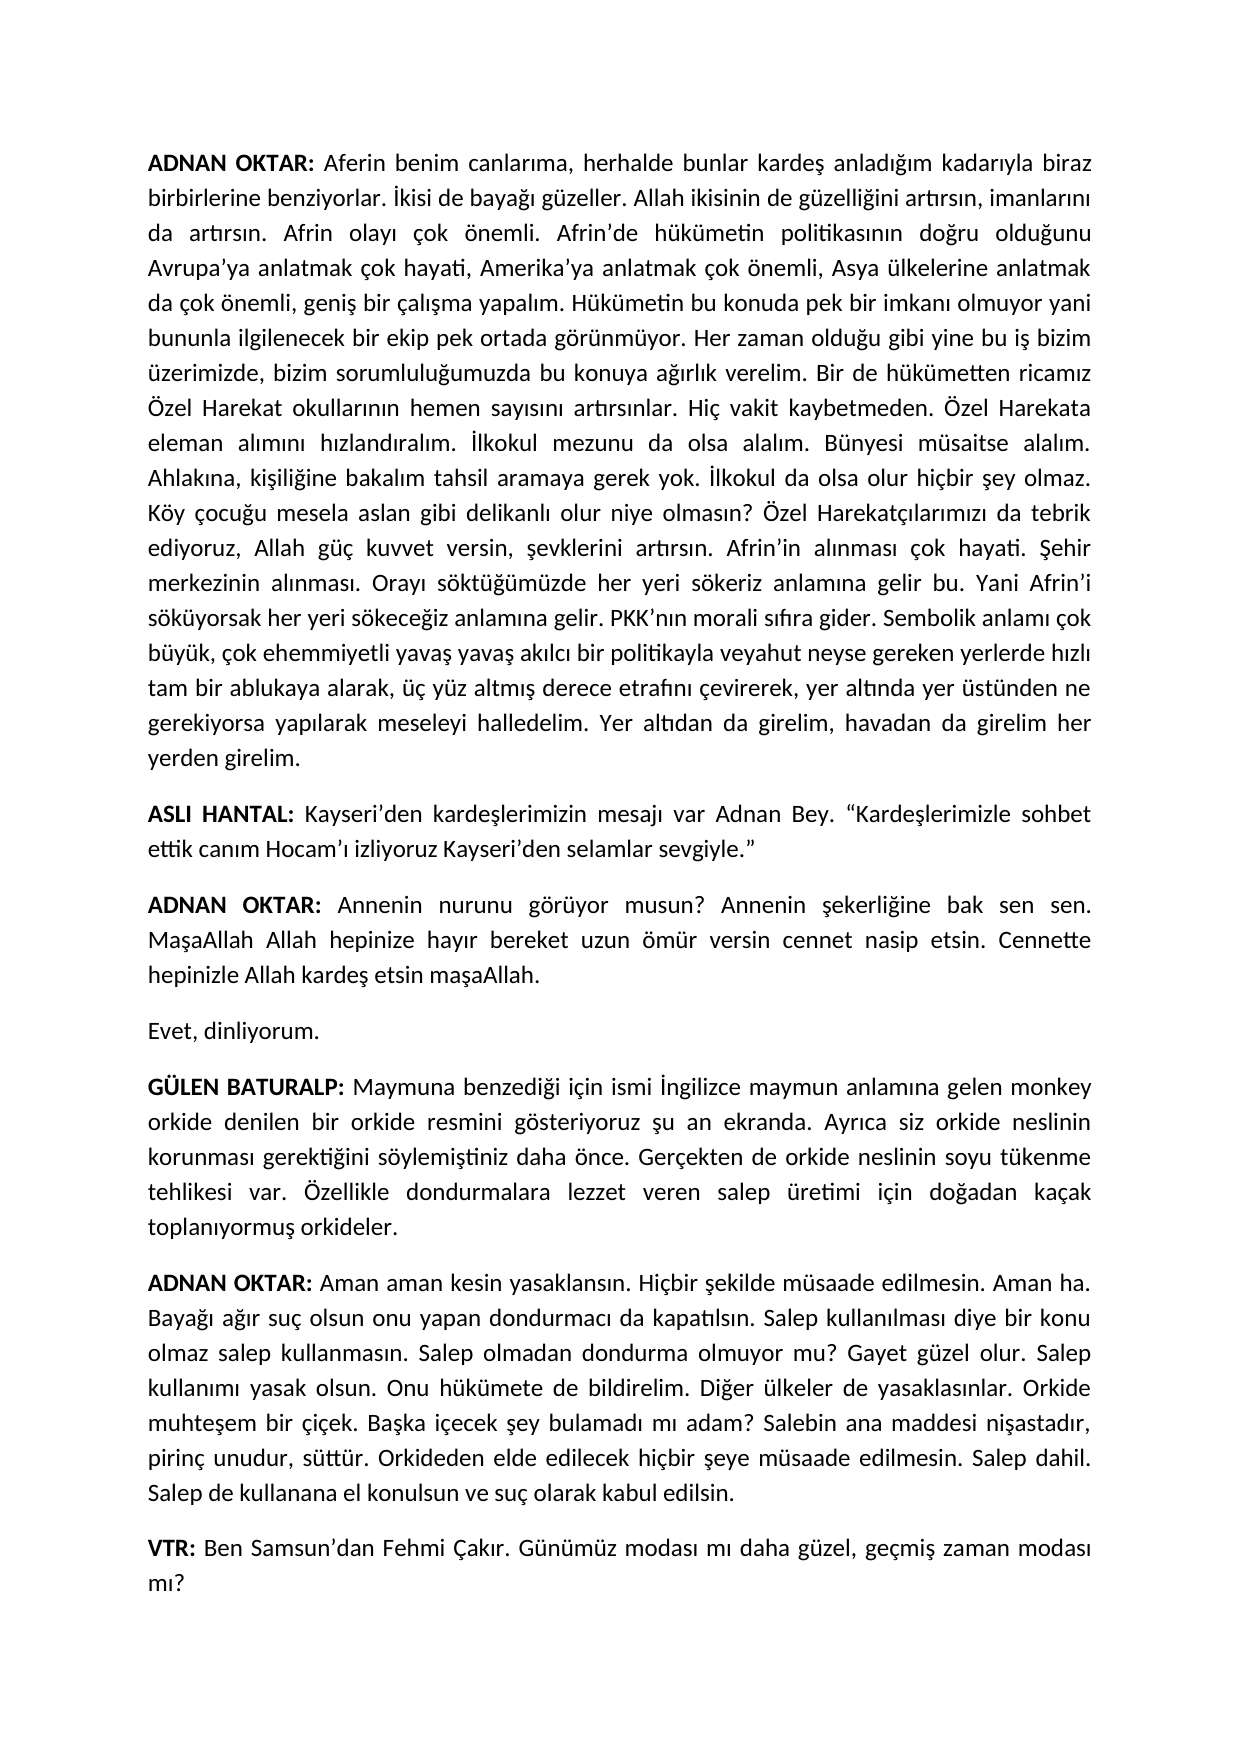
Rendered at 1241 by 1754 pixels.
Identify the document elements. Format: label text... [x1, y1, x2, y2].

text Evet, dinliyorum. [148, 1015, 1093, 1046]
text VTR: Ben Samsun’dan Fehmi Çakır. Günümüz modası mı daha güzel, geçmiş zaman modası mı? [148, 1533, 1093, 1598]
text ADNAN OKTAR: Annenin nurunu görüyor musun? Annenin şekerliğine bak sen sen. MaşaAllah Allah hepinize hayır bereket uzun ömür versin cennet nasip etsin. Cennette hepinizle Allah kardeş etsin maşaAllah. [148, 889, 1093, 990]
text GÜLEN BATURALP: Maymuna benzediği için ismi İngilizce maymun anlamına gelen monkey orkide denilen bir orkide resmini gösteriyoruz şu an ekranda. Ayrıca siz orkide neslinin korunması gerektiğini söylemiştiniz daha önce. Gerçekten de orkide neslinin soyu tükenme tehlikesi var. Özellikle dondurmalara lezzet veren salep üretimi için doğadan kaçak toplanıyormuş orkideler. [148, 1071, 1093, 1241]
text ASLI HANTAL: Kayseri’den kardeşlerimizin mesajı var Adnan Bey. “Kardeşlerimizle sohbet ettik canım Hocam’ı izliyoruz Kayseri’den selamlar sevgiyle.” [148, 798, 1093, 864]
text ADNAN OKTAR: Aman aman kesin yasaklansın. Hiçbir şekilde müsaade edilmesin. Aman ha. Bayağı ağır suç olsun onu yapan dondurmacı da kapatılsın. Salep kullanılması diye bir konu olmaz salep kullanmasın. Salep olmadan dondurma olmuyor mu? Gayet güzel olur. Salep kullanımı yasak olsun. Onu hükümete de bildirelim. Diğer ülkeler de yasaklasınlar. Orkide muhteşem bir çiçek. Başka içecek şey bulamadı mı adam? Salebin ana maddesi nişastadır, pirinç unudur, süttür. Orkideden elde edilecek hiçbir şeye müsaade edilmesin. Salep dahil. Salep de kullanana el konulsun ve suç olarak kabul edilsin. [148, 1267, 1093, 1507]
text ADNAN OKTAR: Aferin benim canlarıma, herhalde bunlar kardeş anladığım kadarıyla biraz birbirlerine benziyorlar. İkisi de bayağı güzeller. Allah ikisinin de güzelliğini artırsın, imanlarını da artırsın. Afrin olayı çok önemli. Afrin’de hükümetin politikasının doğru olduğunu Avrupa’ya anlatmak çok hayati, Amerika’ya anlatmak çok önemli, Asya ülkelerine anlatmak da çok önemli, geniş bir çalışma yapalım. Hükümetin bu konuda pek bir imkanı olmuyor yani bununla ilgilenecek bir ekip pek ortada görünmüyor. Her zaman olduğu gibi yine bu iş bizim üzerimizde, bizim sorumluluğumuzda bu konuya ağırlık verelim. Bir de hükümetten ricamız Özel Harekat okullarının hemen sayısını artırsınlar. Hiç vakit kaybetmeden. Özel Harekata eleman alımını hızlandıralım. İlkokul mezunu da olsa alalım. Bünyesi müsaitse alalım. Ahlakına, kişiliğine bakalım tahsil aramaya gerek yok. İlkokul da olsa olur hiçbir şey olmaz. Köy çocuğu mesela aslan gibi delikanlı olur niye olmasın? Özel Harekatçılarımızı da tebrik ediyoruz, Allah güç kuvvet versin, şevklerini artırsın. Afrin’in alınması çok hayati. Şehir merkezinin alınması. Orayı söktüğümüzde her yeri sökeriz anlamına gelir bu. Yani Afrin’i söküyorsak her yeri sökeceğiz anlamına gelir. PKK’nın morali sıfıra gider. Sembolik anlamı çok büyük, çok ehemmiyetli yavaş yavaş akılcı bir politikayla veyahut neyse gereken yerlerde hızlı tam bir ablukaya alarak, üç yüz altmış derece etrafını çevirerek, yer altında yer üstünden ne gerekiyorsa yapılarak meseleyi halledelim. Yer altıdan da girelim, havadan da girelim her yerden girelim. [148, 148, 1093, 773]
